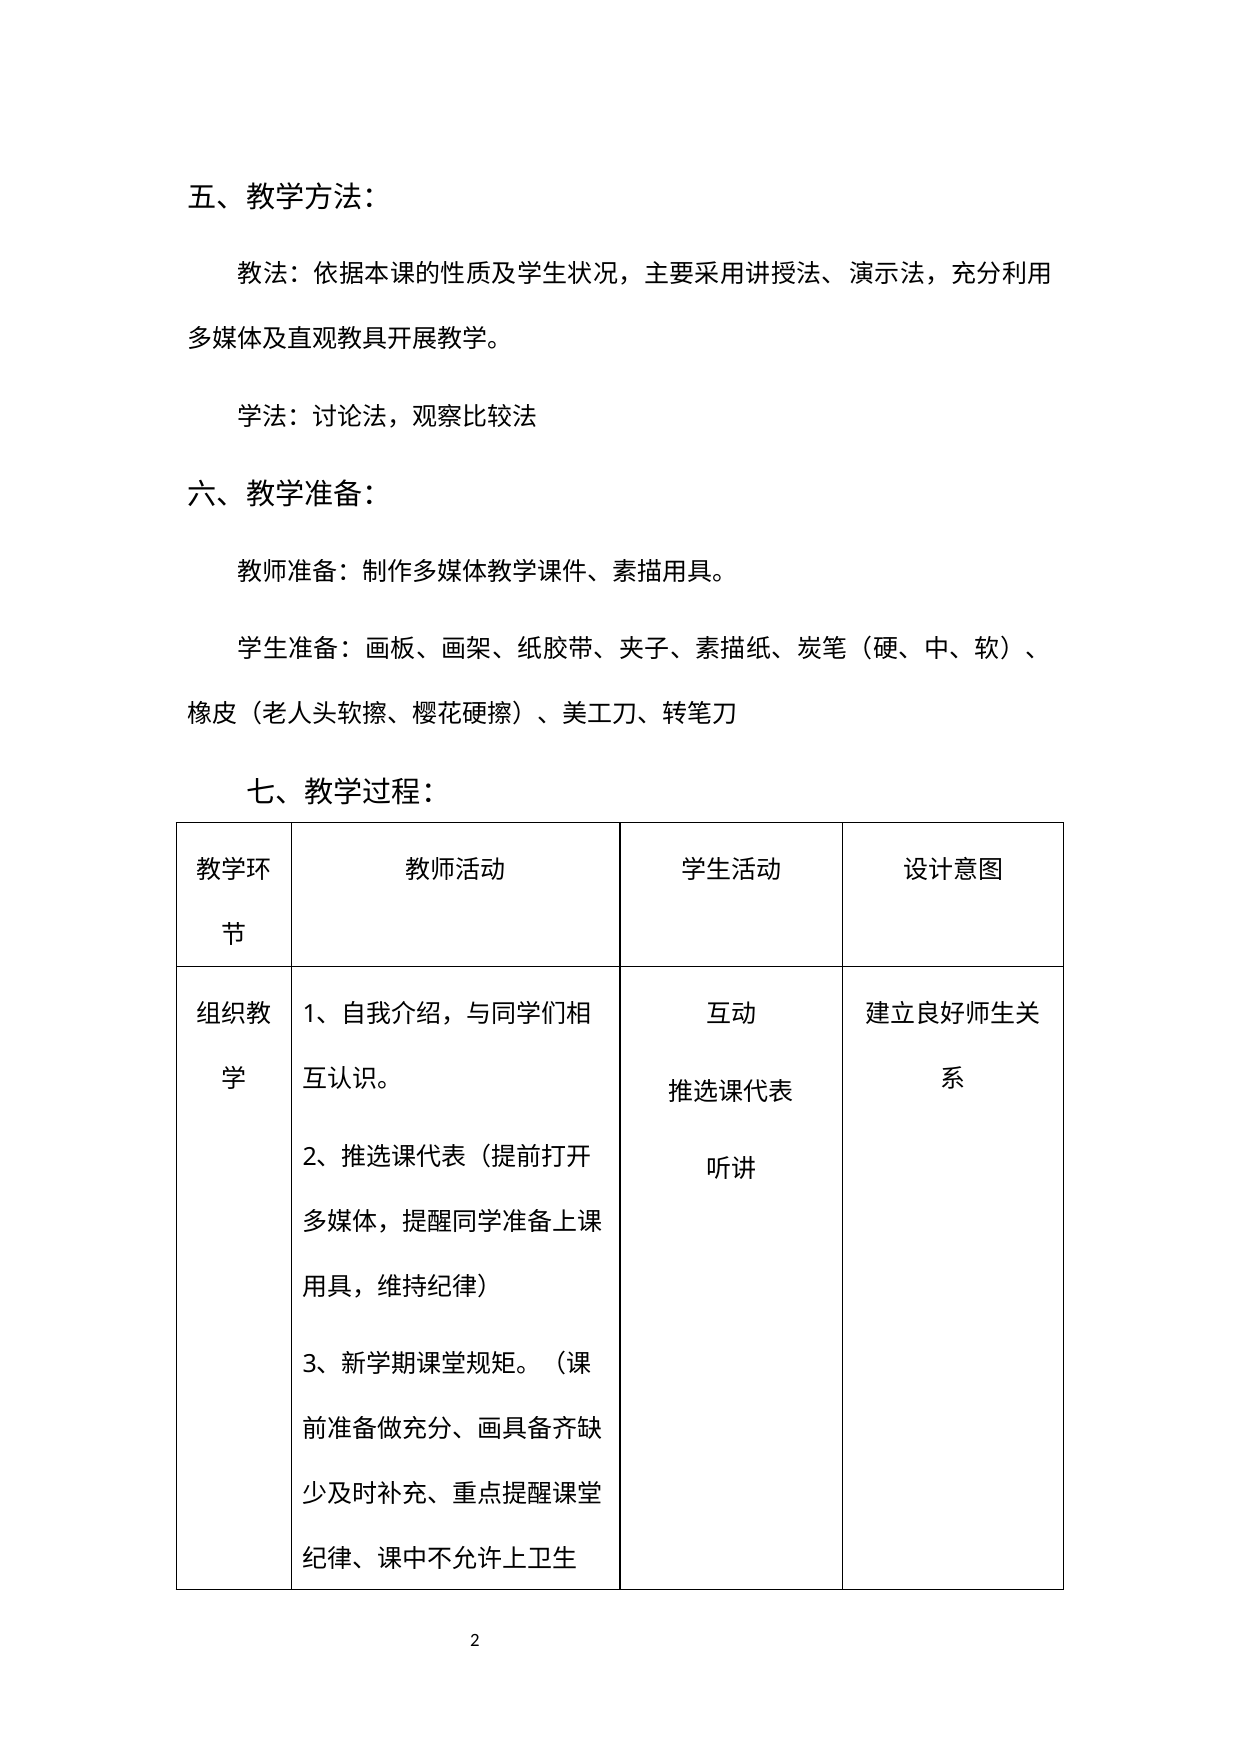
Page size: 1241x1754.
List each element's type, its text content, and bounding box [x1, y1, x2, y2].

table_header 教学环节 [177, 823, 291, 966]
table_header 教师活动 [292, 823, 619, 966]
table_header 设计意图 [843, 823, 1063, 966]
table_header 学生活动 [621, 823, 842, 966]
table_cell 建立良好师生关系 [843, 967, 1063, 1589]
text 五、教学方法： [187, 162, 1053, 227]
text 教法：依据本课的性质及学生状况，主要采用讲授法、演示法，充分利用多媒体及直观教具开展教学。 [187, 239, 1053, 369]
text 教师准备：制作多媒体教学课件、素描用具。 [187, 537, 1053, 602]
text 学生准备：画板、画架、纸胶带、夹子、素描纸、炭笔（硬、中、软）、橡皮（老人头软擦、樱花硬擦）、美工刀、转笔刀 [187, 614, 1053, 744]
table_cell 组织教学 [177, 967, 291, 1589]
text 七、教学过程： [187, 757, 1053, 822]
text 学法：讨论法，观察比较法 [187, 382, 1053, 447]
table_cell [292, 967, 619, 1589]
table_cell 互动 推选课代表 听讲 [621, 967, 842, 1589]
text 六、教学准备： [187, 459, 1053, 524]
